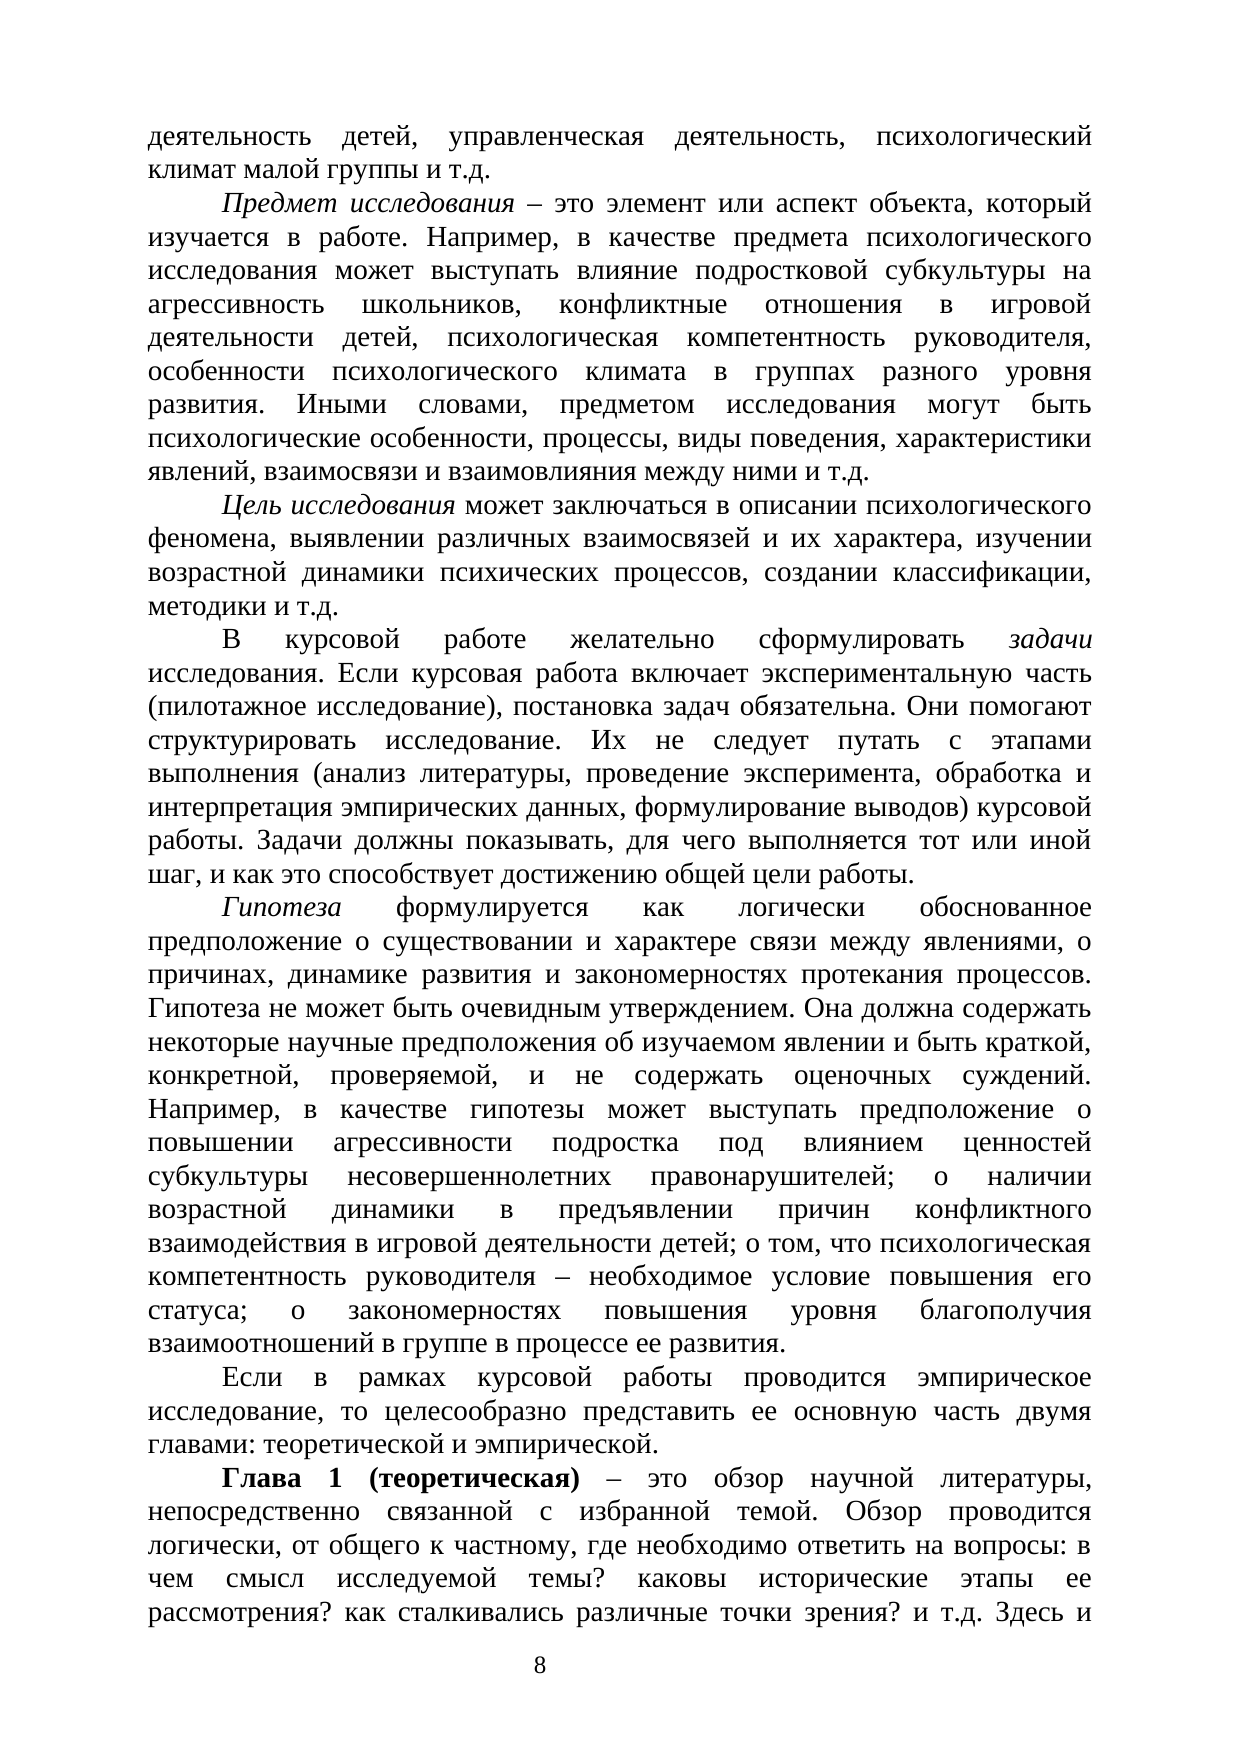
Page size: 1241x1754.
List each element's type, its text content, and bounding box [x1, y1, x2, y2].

text Предмет исследования – это элемент или аспект объекта, который изучается в работе. Например, в качестве предмета психологического исследования может выступать влияние подростковой субкультуры на агрессивность школьников, конфликтные отношения в игровой деятельности детей, психологическая компетентность руководителя, особенности психологического климата в группах разного уровня развития. Иными словами, предметом исследования могут быть психологические особенности, процессы, виды поведения, характеристики явлений, взаимосвязи и взаимовлияния между ними и т.д. [148, 185, 1092, 487]
text Цель исследования может заключаться в описании психологического феномена, выявлении различных взаимосвязей и их характера, изучении возрастной динамики психических процессов, создании классификации, методики и т.д. [148, 487, 1092, 621]
text Гипотеза формулируется как логически обоснованное предположение о существовании и характере связи между явлениями, о причинах, динамике развития и закономерностях протекания процессов. Гипотеза не может быть очевидным утверждением. Она должна содержать некоторые научные предположения об изучаемом явлении и быть краткой, конкретной, проверяемой, и не содержать оценочных суждений. Например, в качестве гипотезы может выступать предположение о повышении агрессивности подростка под влиянием ценностей субкультуры несовершеннолетних правонарушителей; о наличии возрастной динамики в предъявлении причин конфликтного взаимодействия в игровой деятельности детей; о том, что психологическая компетентность руководителя – необходимое условие повышения его статуса; о закономерностях повышения уровня благополучия взаимоотношений в группе в процессе ее развития. [148, 889, 1092, 1359]
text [148, 118, 1092, 185]
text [148, 1460, 1092, 1627]
text Если в рамках курсовой работы проводится эмпирическое исследование, то целесообразно представить ее основную часть двумя главами: теоретической и эмпирической. [148, 1359, 1092, 1460]
text В курсовой работе желательно сформулировать задачи исследования. Если курсовая работа включает экспериментальную часть (пилотажное исследование), постановка задач обязательна. Они помогают структурировать исследование. Их не следует путать с этапами выполнения (анализ литературы, проведение эксперимента, обработка и интерпретация эмпирических данных, формулирование выводов) курсовой работы. Задачи должны показывать, для чего выполняется тот или иной шаг, и как это способствует достижению общей цели работы. [148, 621, 1092, 889]
